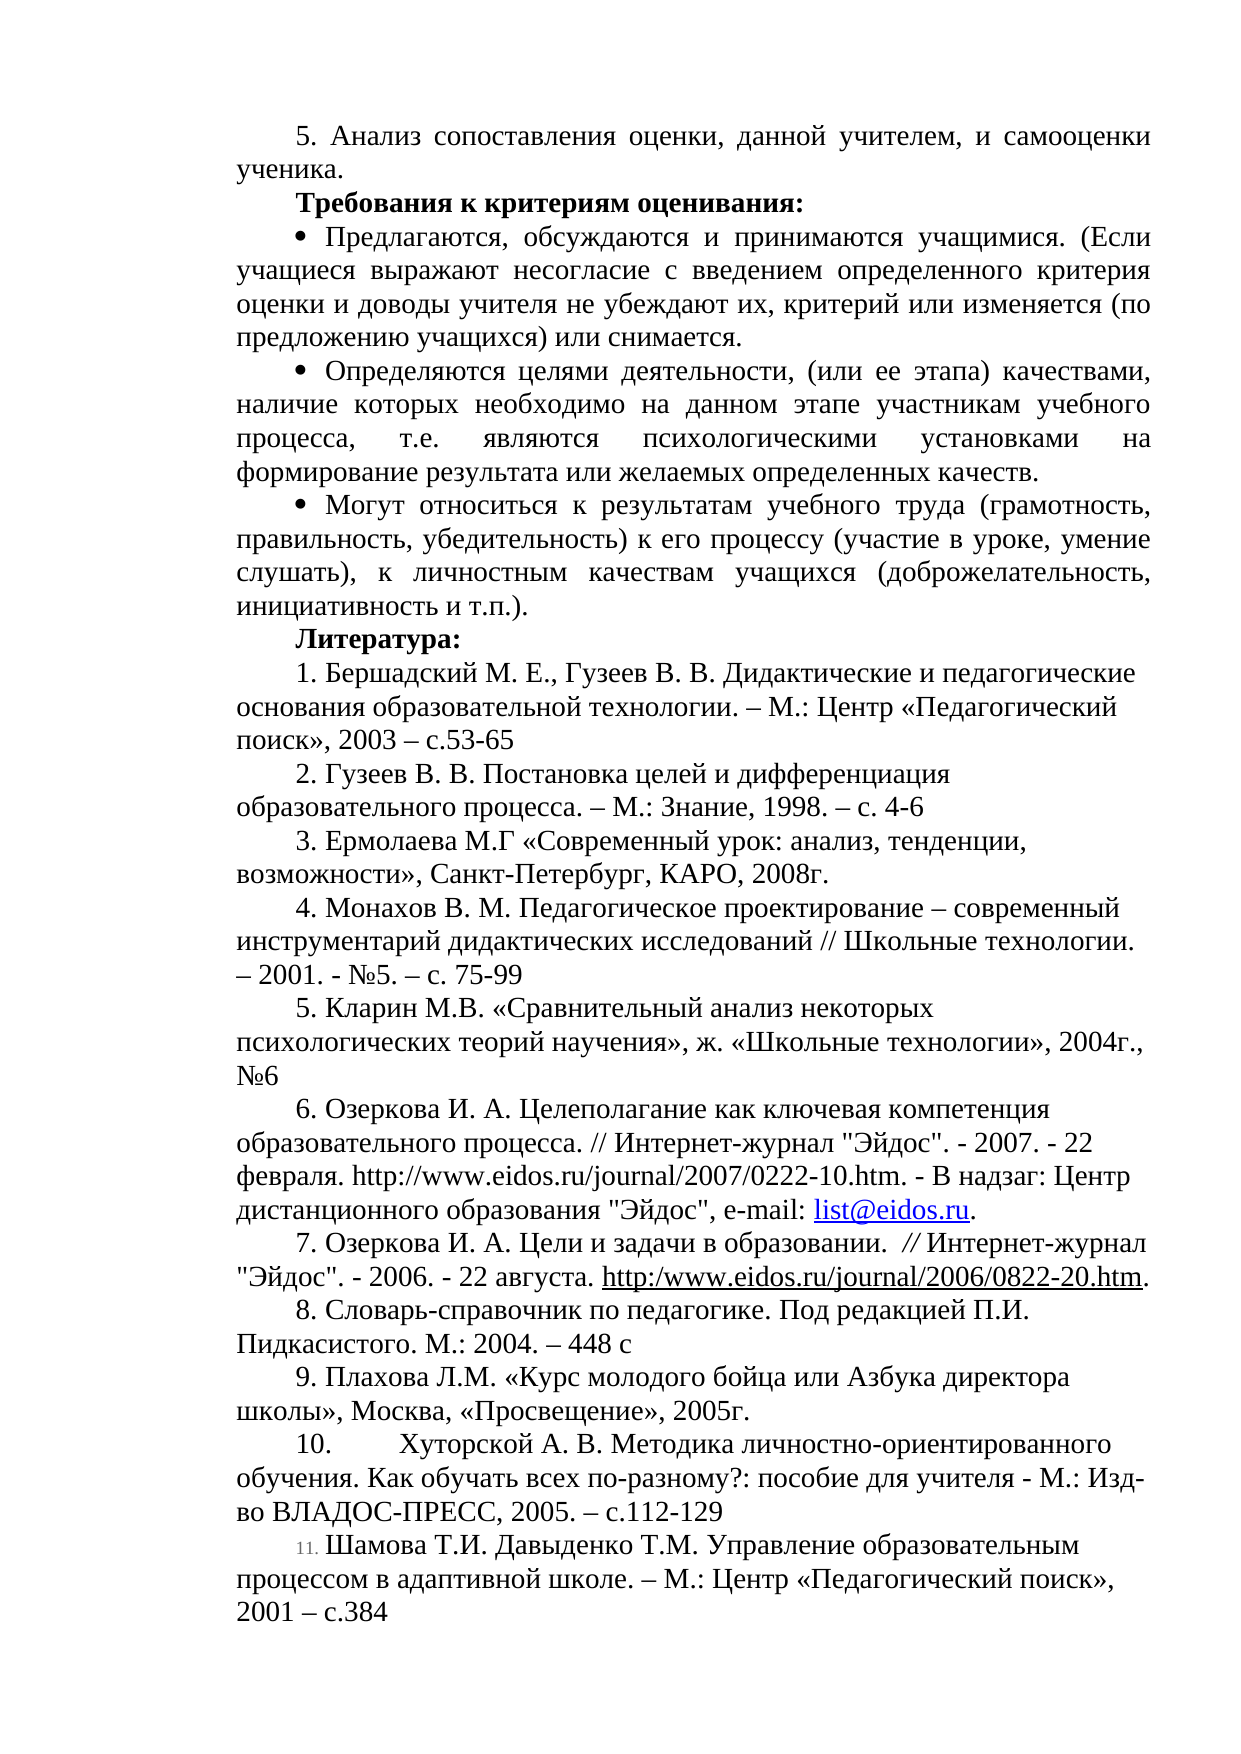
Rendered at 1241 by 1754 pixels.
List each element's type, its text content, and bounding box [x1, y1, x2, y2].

list Шамова Т.И. Давыденко Т.М. Управление образовательным процессом в адаптивной школе. – М.: Центр «Педагогический поиск», 2001 – с.384 [236, 1527, 1152, 1628]
list Хуторской А. В. Методика личностно-ориентированного обучения. Как обучать всех по-разному?: пособие для учителя - М.: Изд-во ВЛАДОС-ПРЕСС, 2005. – с.112-129 [236, 1427, 1152, 1527]
list Озеркова И. А. Целеполагание как ключевая компетенция образовательного процесса. // Интернет-журнал "Эйдос". - 2007. - 22 февраля. http://www.eidos.ru/journal/2007/0222-10.htm. - В надзаг: Центр дистанционного образования "Эйдос", e-mail: list@eidos.ru. [236, 1091, 1152, 1225]
list Гузеев В. В. Постановка целей и дифференциация образовательного процесса. – М.: Знание, 1998. – с. 4-6 [236, 756, 1152, 823]
list Определяются целями деятельности, (или ее этапа) качествами, наличие которых необходимо на данном этапе участникам учебного процесса, т.е. являются психологическими установками на формирование результата или желаемых определенных качеств. [236, 353, 1152, 487]
list Могут относиться к результатам учебного труда (грамотность, правильность, убедительность) к его процессу (участие в уроке, умение слушать), к личностным качествам учащихся (доброжелательность, инициативность и т.п.). [236, 487, 1152, 622]
list Ермолаева М.Г «Современный урок: анализ, тенденции, возможности», Санкт-Петербург, КАРО, 2008г. [236, 823, 1152, 890]
list Монахов В. М. Педагогическое проектирование – современный инструментарий дидактических исследований // Школьные технологии. – 2001. - №5. – с. 75-99 [236, 890, 1152, 991]
list Бершадский М. Е., Гузеев В. В. Дидактические и педагогические основания образовательной технологии. – М.: Центр «Педагогический поиск», 2003 – с.53-65 [236, 655, 1152, 756]
text Требования к критериям оценивания: [236, 185, 1152, 219]
list Плахова Л.М. «Курс молодого бойца или Азбука директора школы», Москва, «Просвещение», 2005г. [236, 1359, 1152, 1427]
list Словарь-справочник по педагогике. Под редакцией П.И. Пидкасистого. М.: 2004. – 448 с [236, 1292, 1152, 1359]
list Кларин М.В. «Сравнительный анализ некоторых психологических теорий научения», ж. «Школьные технологии», 2004г., №6 [236, 991, 1152, 1091]
list Озеркова И. А. Цели и задачи в образовании. // Интернет-журнал "Эйдос". - 2006. - 22 августа. http:/www.eidos.ru/journal/2006/0822-20.htm. [236, 1225, 1152, 1292]
text 5. Анализ сопоставления оценки, данной учителем, и самооценки ученика. [236, 118, 1152, 185]
list Предлагаются, обсуждаются и принимаются учащимися. (Если учащиеся выражают несогласие с введением определенного критерия оценки и доводы учителя не убеждают их, критерий или изменяется (по предложению учащихся) или снимается. [236, 219, 1152, 353]
text Литература: [236, 622, 1152, 655]
